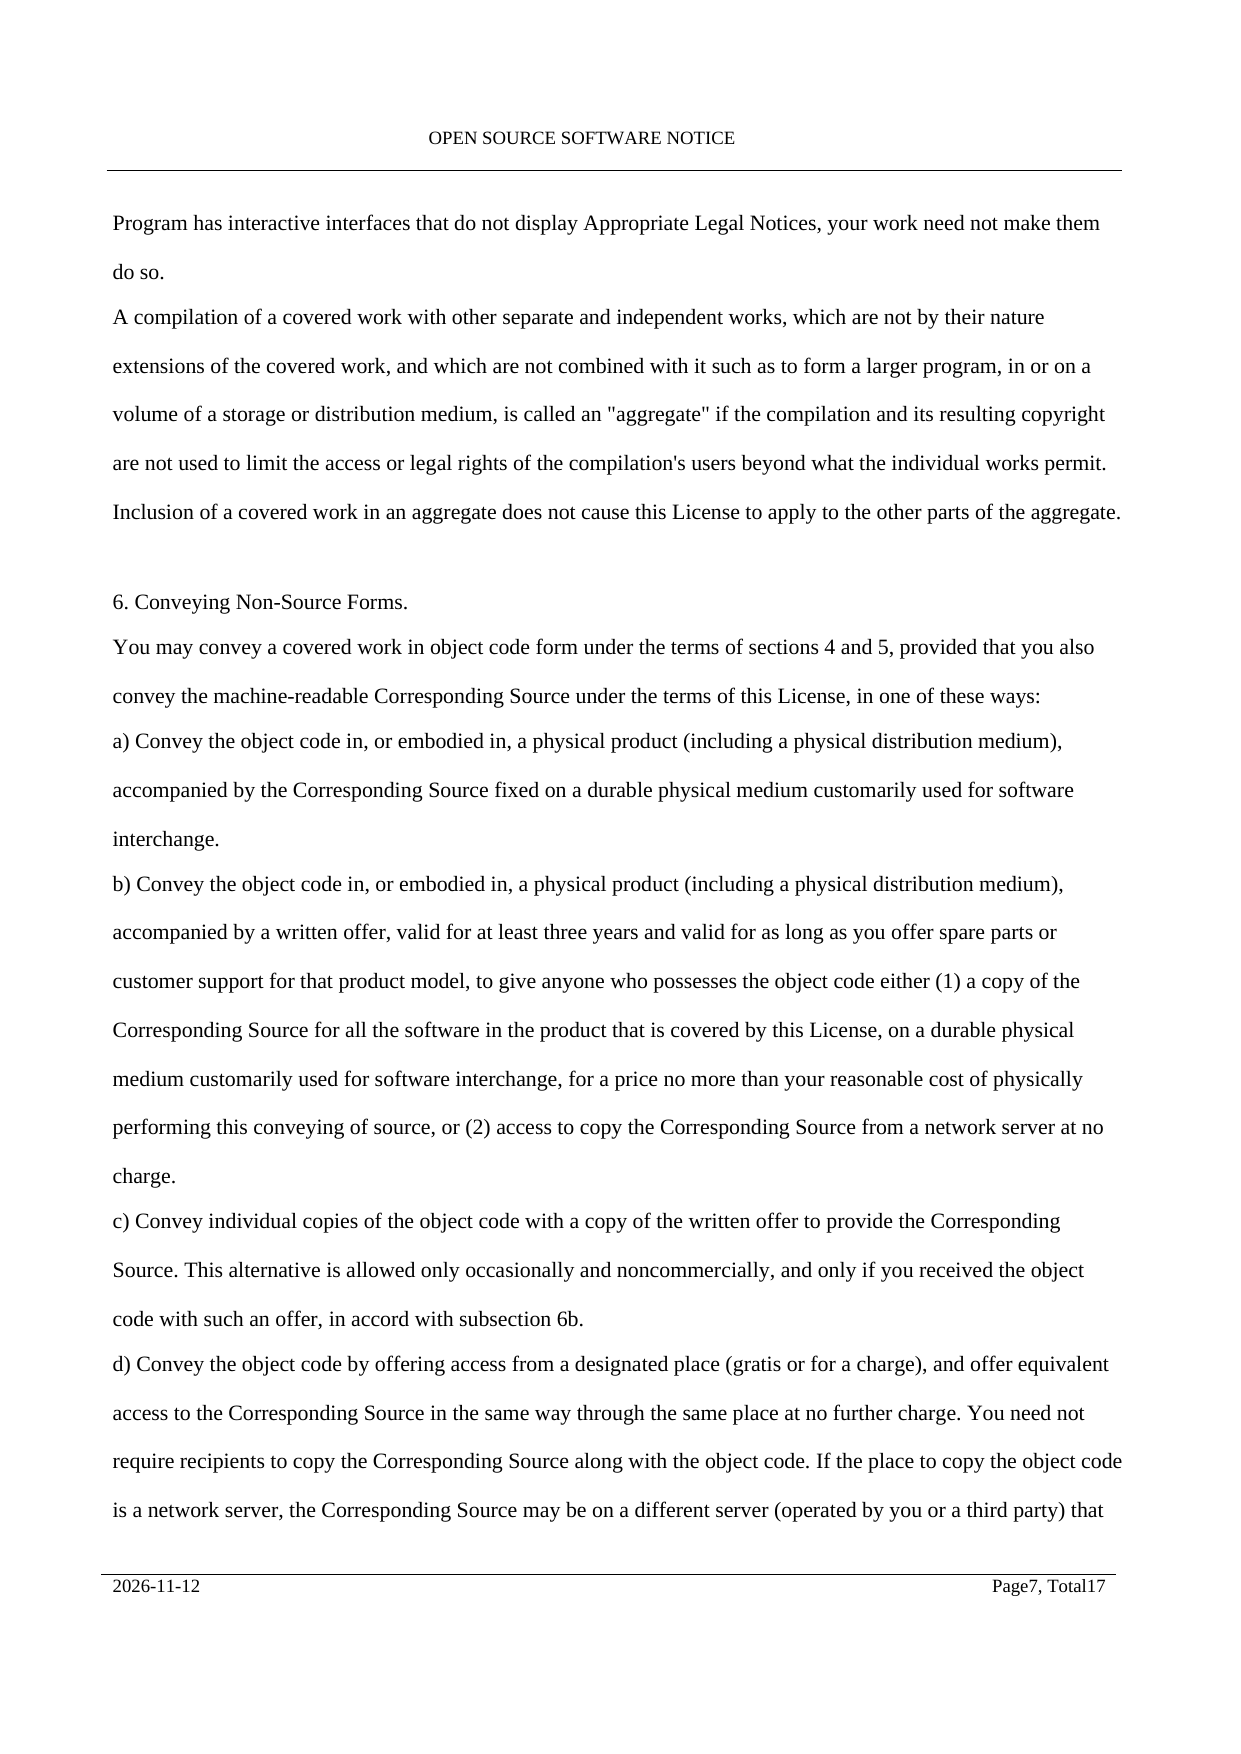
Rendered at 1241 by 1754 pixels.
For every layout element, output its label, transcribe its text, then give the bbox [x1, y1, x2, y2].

text A compilation of a covered work with other separate and independent works, which are not by their nature extensions of the covered work, and which are not combined with it such as to form a larger program, in or on a volume of a storage or distribution medium, is called an "aggregate" if the compilation and its resulting copyright are not used to limit the access or legal rights of the compilation's users beyond what the individual works permit. Inclusion of a covered work in an aggregate does not cause this License to apply to the other parts of the aggregate. [112, 300, 1128, 528]
text You may convey a covered work in object code form under the terms of sections 4 and 5, provided that you also convey the machine-readable Corresponding Source under the terms of this License, in one of these ways: [112, 631, 1128, 712]
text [112, 1347, 1128, 1526]
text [112, 206, 1128, 288]
text a) Convey the object code in, or embodied in, a physical product (including a physical distribution medium), accompanied by the Corresponding Source fixed on a durable physical medium customarily used for software interchange. [112, 724, 1128, 854]
text b) Convey the object code in, or embodied in, a physical product (including a physical distribution medium), accompanied by a written offer, valid for at least three years and valid for as long as you offer spare parts or customer support for that product model, to give anyone who possesses the object code either (1) a copy of the Corresponding Source for all the software in the product that is covered by this License, on a durable physical medium customarily used for software interchange, for a price no more than your reasonable cost of physically performing this conveying of source, or (2) access to copy the Corresponding Source from a network server at no charge. [112, 867, 1128, 1192]
text 6. Conveying Non-Source Forms. [112, 585, 1128, 618]
text c) Convey individual copies of the object code with a copy of the written offer to provide the Corresponding Source. This alternative is allowed only occasionally and noncommercially, and only if you received the object code with such an offer, in accord with subsection 6b. [112, 1204, 1128, 1334]
